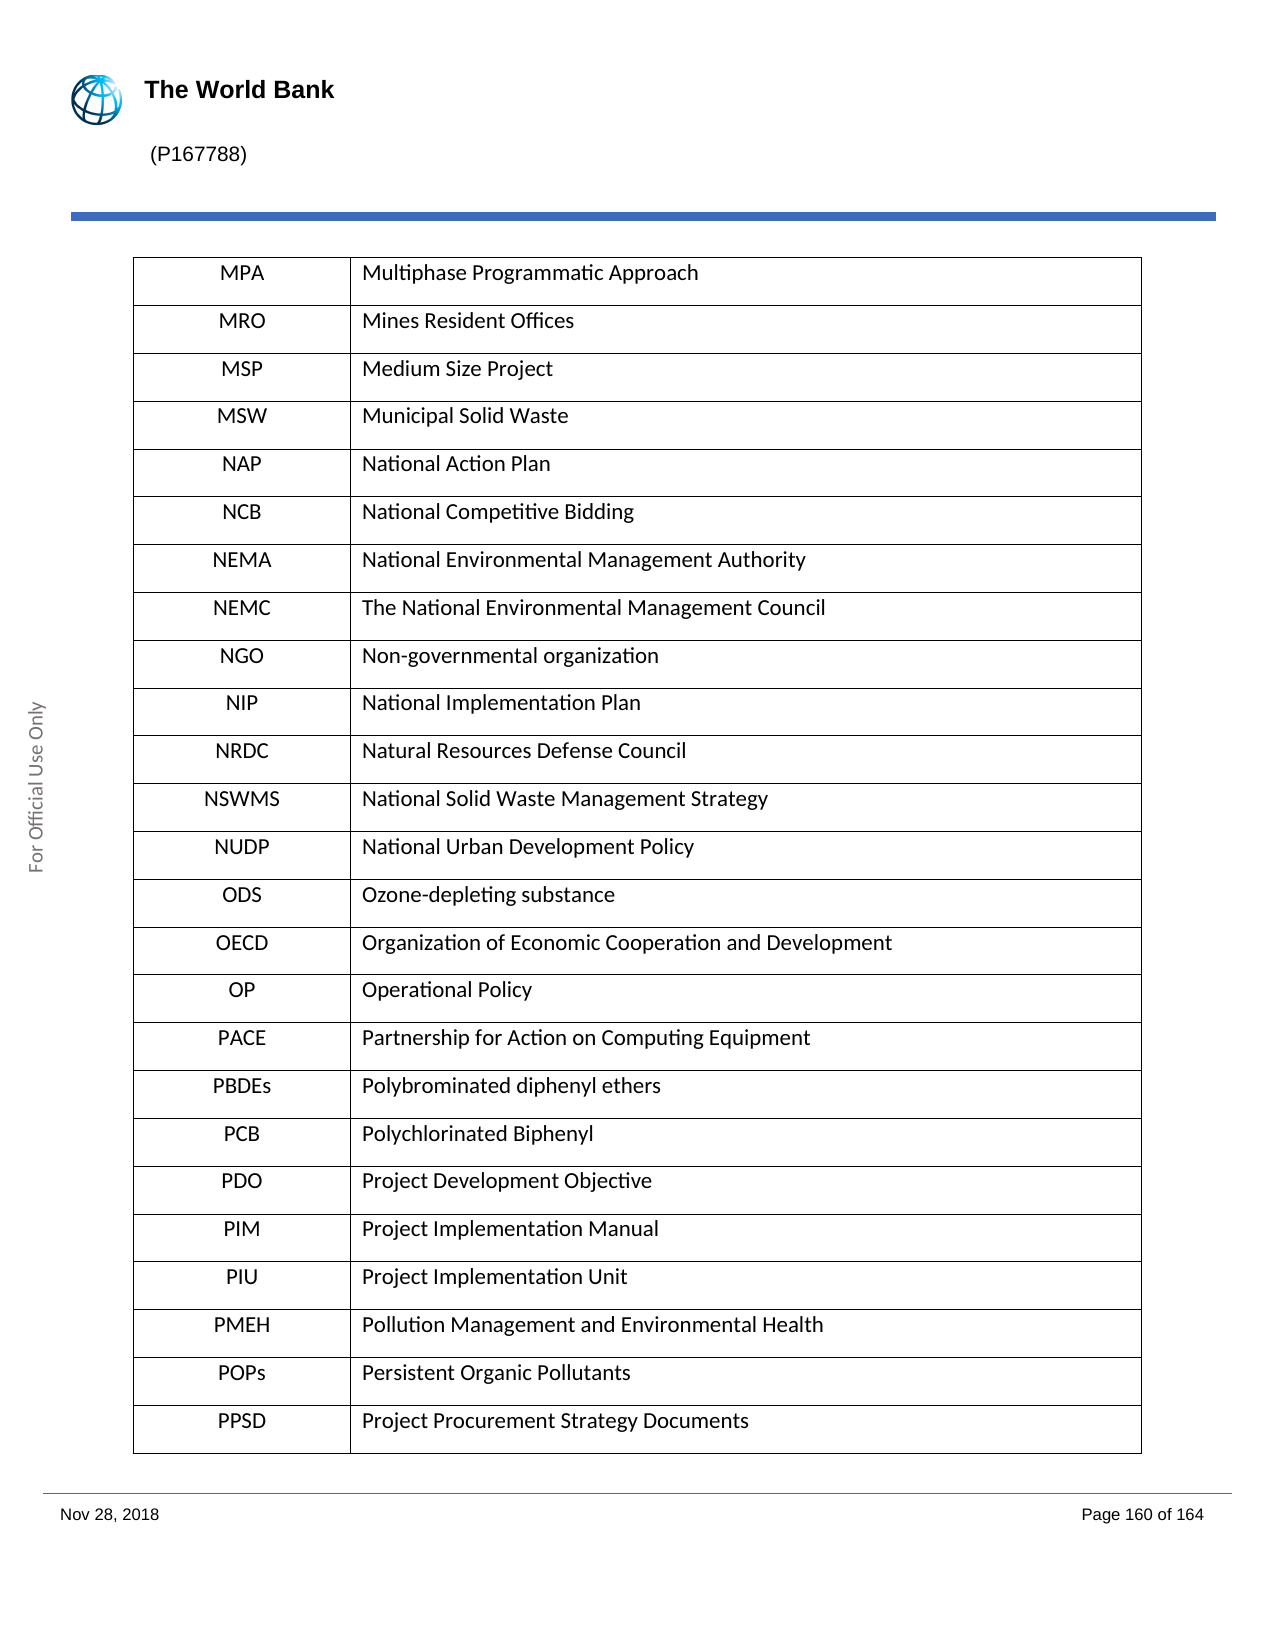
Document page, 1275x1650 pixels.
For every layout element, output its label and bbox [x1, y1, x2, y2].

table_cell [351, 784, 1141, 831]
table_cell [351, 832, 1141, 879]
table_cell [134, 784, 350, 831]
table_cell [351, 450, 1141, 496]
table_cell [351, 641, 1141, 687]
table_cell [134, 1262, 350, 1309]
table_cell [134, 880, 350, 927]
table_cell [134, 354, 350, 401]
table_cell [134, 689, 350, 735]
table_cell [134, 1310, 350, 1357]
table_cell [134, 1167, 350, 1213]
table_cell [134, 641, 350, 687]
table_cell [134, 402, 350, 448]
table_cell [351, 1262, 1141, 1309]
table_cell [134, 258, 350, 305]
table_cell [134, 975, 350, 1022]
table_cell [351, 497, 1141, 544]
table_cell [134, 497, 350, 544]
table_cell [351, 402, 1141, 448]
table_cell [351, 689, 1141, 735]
picture [87, 83, 95, 90]
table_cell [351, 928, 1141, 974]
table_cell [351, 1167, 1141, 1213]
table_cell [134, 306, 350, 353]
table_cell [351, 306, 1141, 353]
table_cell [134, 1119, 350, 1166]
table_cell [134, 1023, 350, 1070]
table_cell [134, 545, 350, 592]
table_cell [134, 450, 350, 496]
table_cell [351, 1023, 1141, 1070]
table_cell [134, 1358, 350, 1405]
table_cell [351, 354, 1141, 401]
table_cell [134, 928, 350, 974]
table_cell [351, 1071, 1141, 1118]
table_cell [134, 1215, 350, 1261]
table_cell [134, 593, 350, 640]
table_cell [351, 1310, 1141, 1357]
picture [95, 86, 101, 94]
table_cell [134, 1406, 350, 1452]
picture [103, 75, 123, 113]
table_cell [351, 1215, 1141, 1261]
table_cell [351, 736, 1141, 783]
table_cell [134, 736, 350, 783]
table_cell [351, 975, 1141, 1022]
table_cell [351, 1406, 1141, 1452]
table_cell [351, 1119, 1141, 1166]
picture [71, 75, 123, 125]
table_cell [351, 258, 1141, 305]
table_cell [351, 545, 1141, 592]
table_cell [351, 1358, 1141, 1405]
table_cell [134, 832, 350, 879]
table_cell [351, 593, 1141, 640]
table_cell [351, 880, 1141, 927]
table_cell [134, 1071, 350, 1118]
